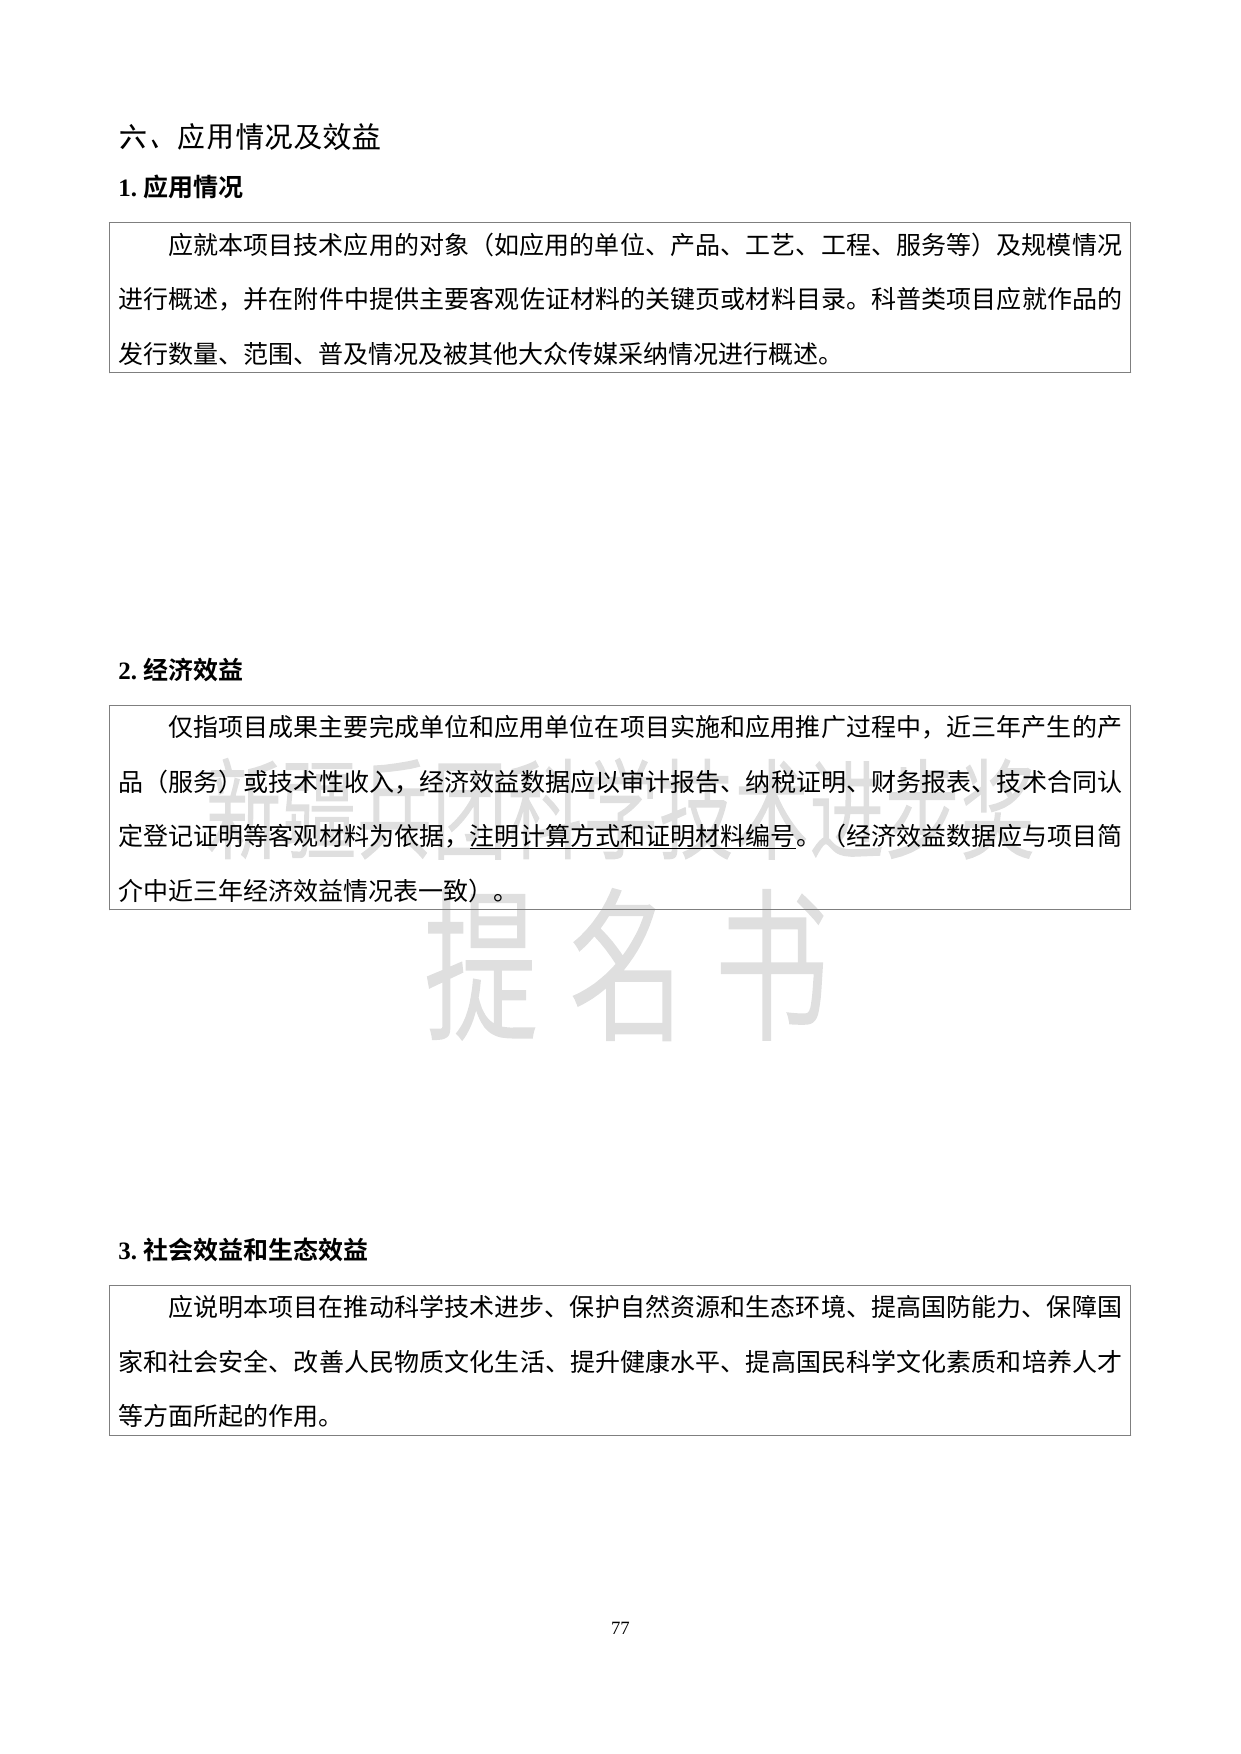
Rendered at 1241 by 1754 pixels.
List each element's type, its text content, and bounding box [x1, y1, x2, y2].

text 六、应用情况及效益 [118, 118, 1122, 151]
text 应就本项目技术应用的对象（如应用的单位、产品、工艺、工程、服务等）及规模情况进行概述，并在附件中提供主要客观佐证材料的关键页或材料目录。科普类项目应就作品的发行数量、范围、普及情况及被其他大众传媒采纳情况进行概述。 [110, 223, 1130, 372]
text 3. 社会效益和生态效益 [118, 1230, 1122, 1267]
text 1. 应用情况 [118, 168, 1122, 204]
text 应说明本项目在推动科学技术进步、保护自然资源和生态环境、提高国防能力、保障国家和社会安全、改善人民物质文化生活、提升健康水平、提高国民科学文化素质和培养人才等方面所起的作用。 [110, 1286, 1130, 1435]
text 2. 经济效益 [118, 650, 1122, 687]
text 仅指项目成果主要完成单位和应用单位在项目实施和应用推广过程中，近三年产生的产品（服务）或技术性收入，经济效益数据应以审计报告、纳税证明、财务报表、技术合同认定登记证明等客观材料为依据，注明计算方式和证明材料编号。（经济效益数据应与项目简介中近三年经济效益情况表一致）。 [110, 706, 1130, 909]
